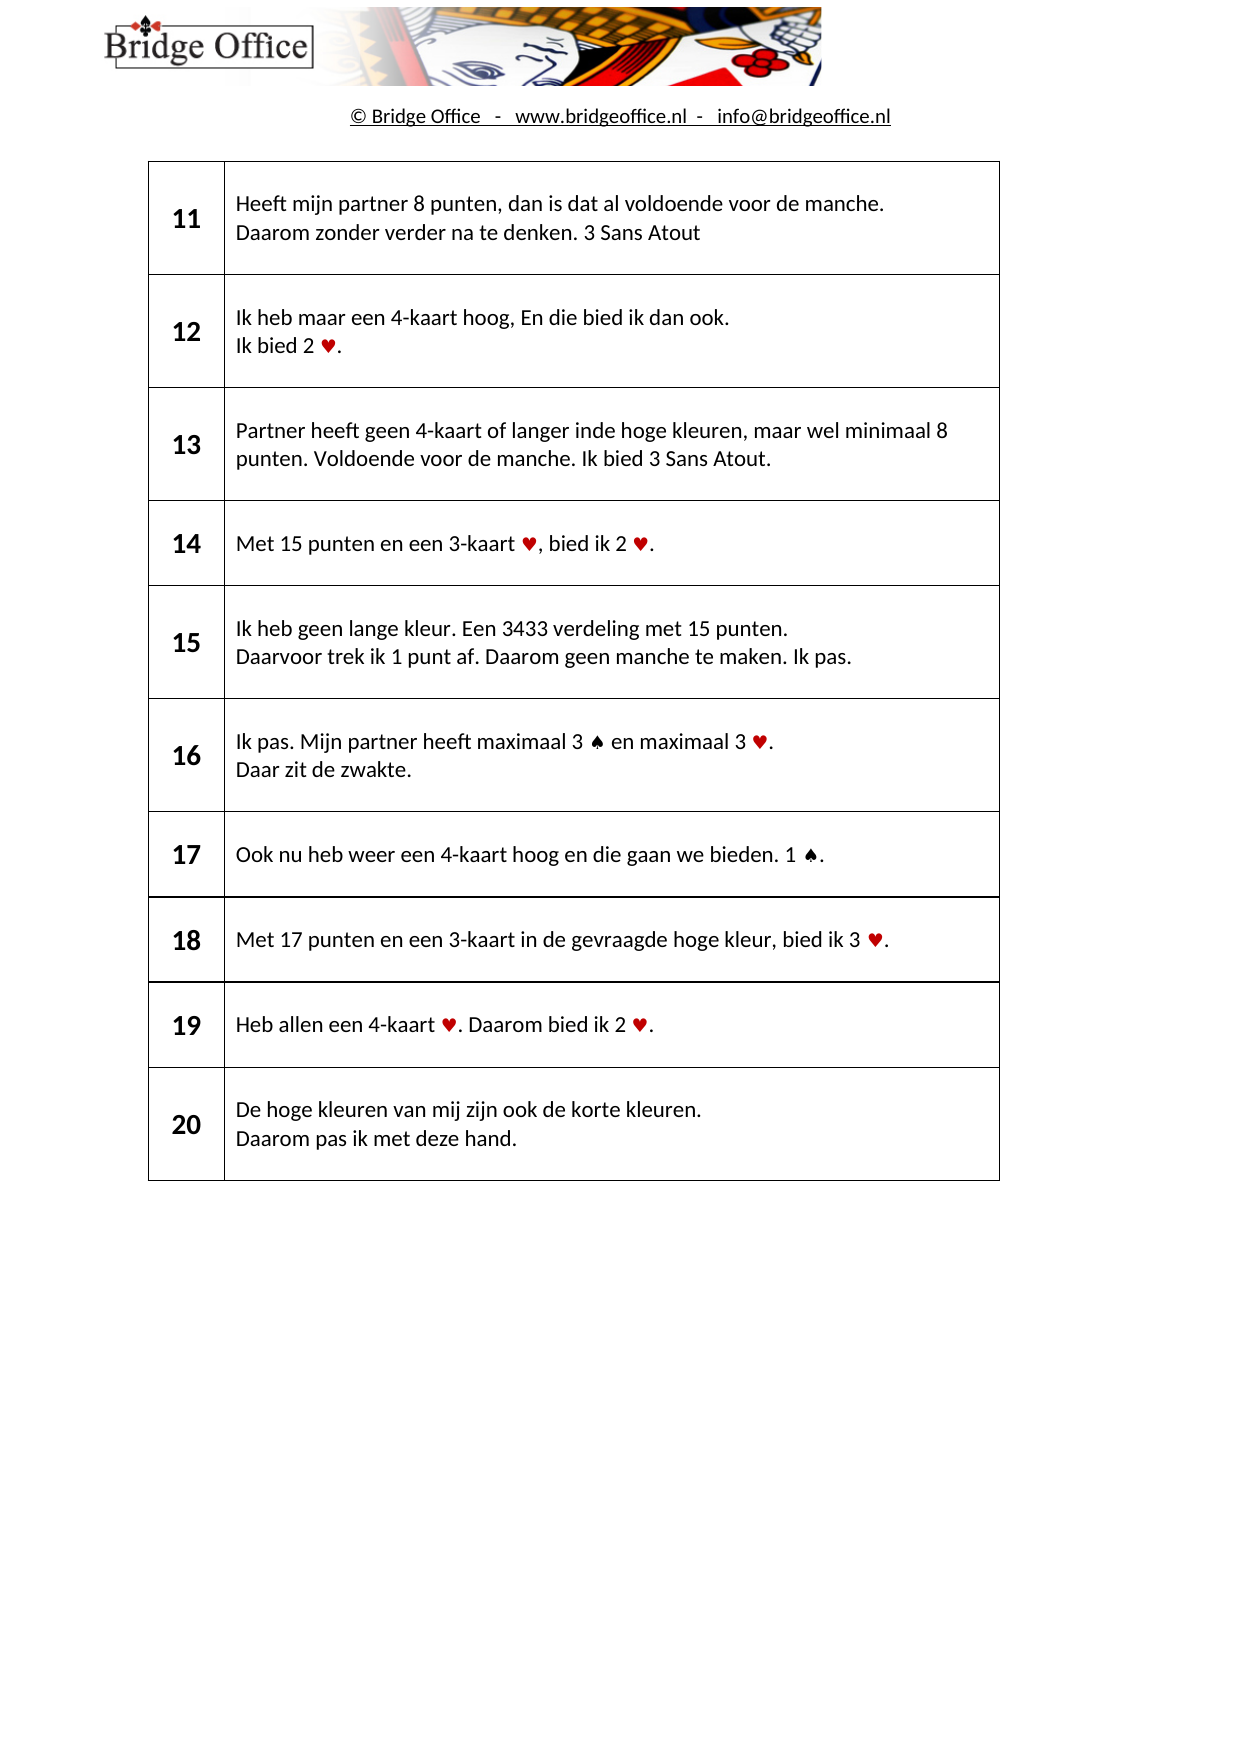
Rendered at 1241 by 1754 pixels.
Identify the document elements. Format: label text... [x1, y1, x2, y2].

table_cell 20 [149, 1068, 224, 1180]
table_cell 13 [149, 388, 224, 500]
table_cell Met 17 punten en een 3-kaart in de gevraagde hoge kleur, bied ik 3 . [225, 898, 999, 981]
table_cell Met 15 punten en een 3-kaart , bied ik 2 . [225, 501, 999, 585]
table_cell Heb allen een 4-kaart . Daarom bied ik 2 . [225, 983, 999, 1067]
table_cell Heeft mijn partner 8 punten, dan is dat al voldoende voor de manche. Daarom zonder verder na te denken. 3 Sans Atout [225, 162, 999, 274]
table_cell 12 [149, 275, 224, 387]
table_cell 14 [149, 501, 224, 585]
table_cell 17 [149, 812, 224, 896]
table_cell Ook nu heb weer een 4-kaart hoog en die gaan we bieden. 1 . [225, 812, 999, 896]
table_cell 16 [149, 699, 224, 811]
table_cell De hoge kleuren van mij zijn ook de korte kleuren. Daarom pas ik met deze hand. [225, 1068, 999, 1180]
table_cell Partner heeft geen 4-kaart of langer inde hoge kleuren, maar wel minimaal 8 punten. Voldoende voor de manche. Ik bied 3 Sans Atout. [225, 388, 999, 500]
table_cell Ik heb maar een 4-kaart hoog, En die bied ik dan ook. Ik bied 2 . [225, 275, 999, 387]
table_cell 11 [149, 162, 224, 274]
table_cell 18 [149, 898, 224, 981]
table_cell 15 [149, 586, 224, 698]
table_cell 19 [149, 983, 224, 1067]
table_cell Ik pas. Mijn partner heeft maximaal 3 en maximaal 3 . Daar zit de zwakte. [225, 699, 999, 811]
table_cell Ik heb geen lange kleur. Een 3433 verdeling met 15 punten. Daarvoor trek ik 1 punt af. Daarom geen manche te maken. Ik pas. [225, 586, 999, 698]
picture [77, 7, 821, 85]
